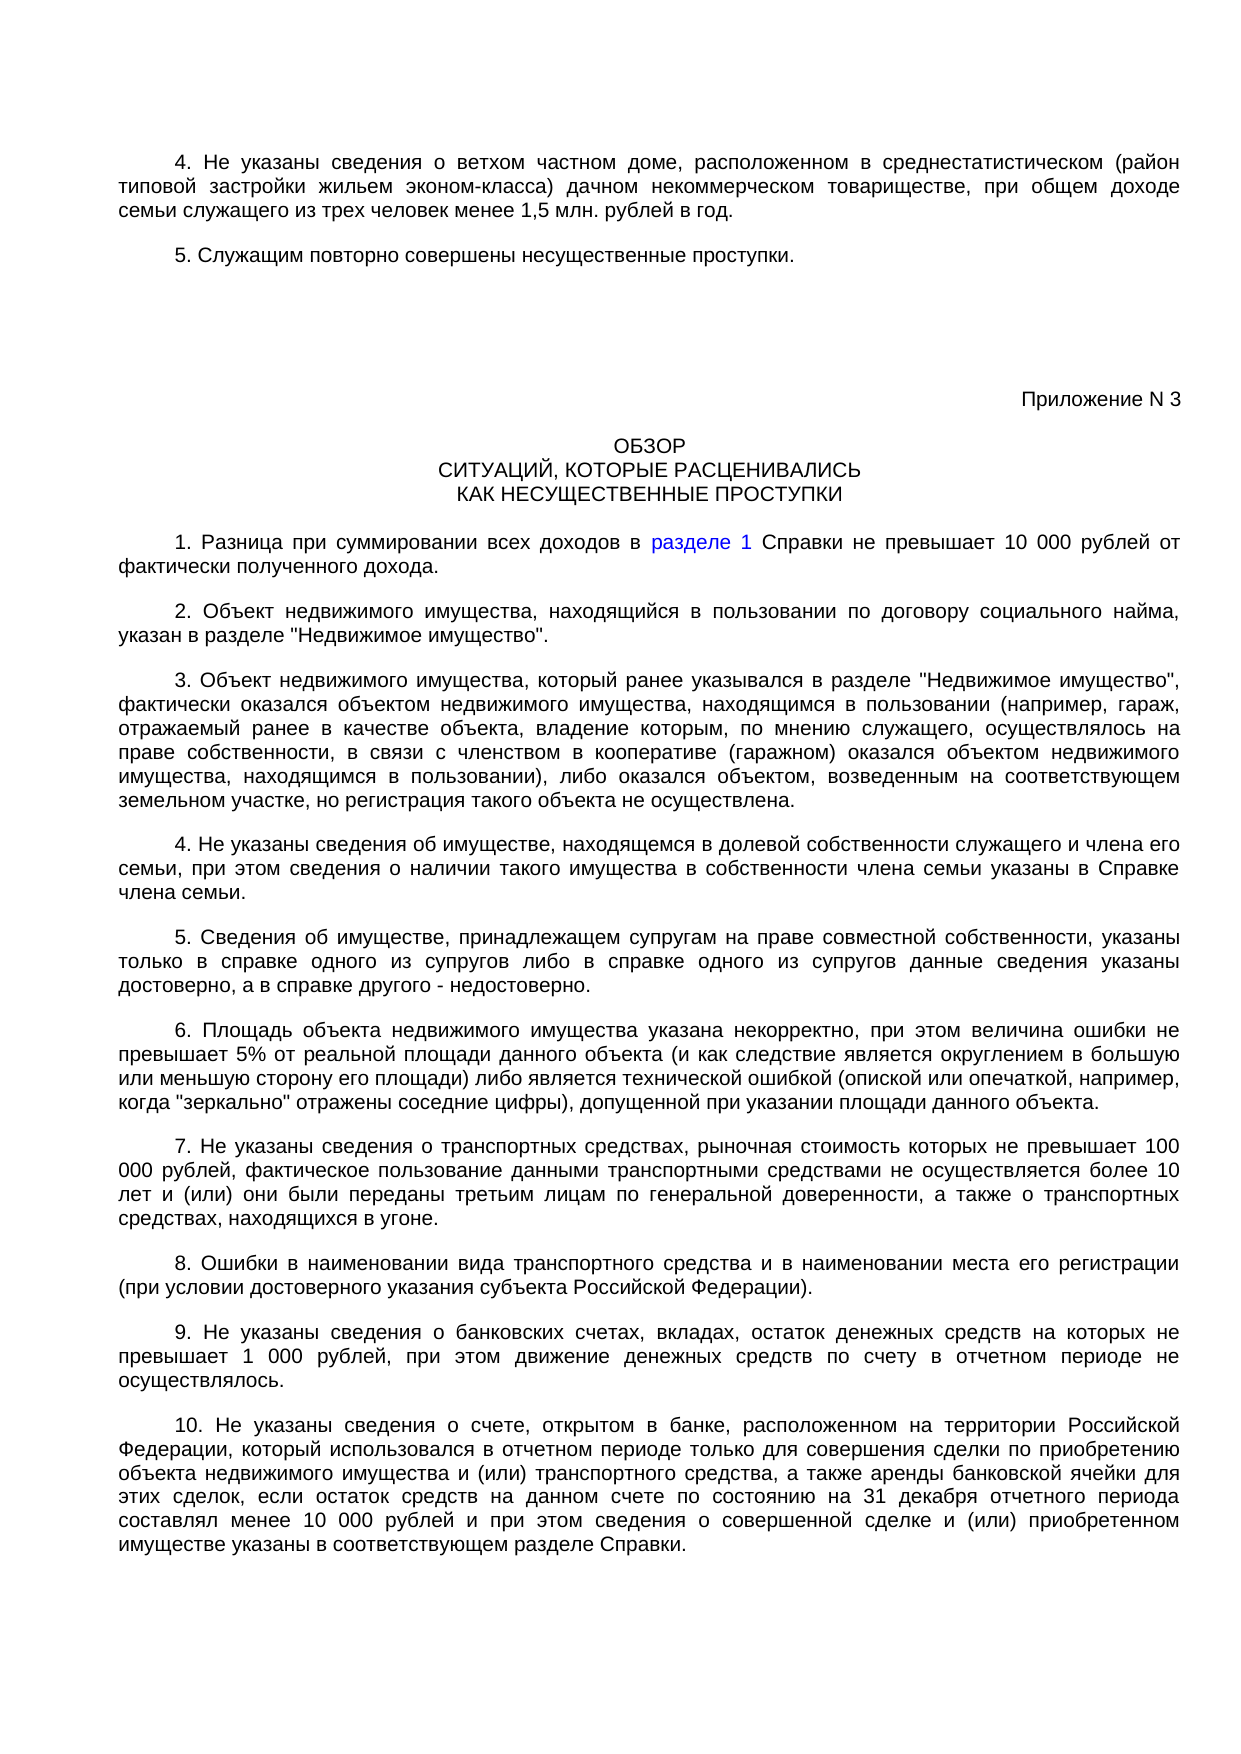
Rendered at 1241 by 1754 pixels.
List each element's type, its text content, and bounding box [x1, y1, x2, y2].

text КАК НЕСУЩЕСТВЕННЫЕ ПРОСТУПКИ [118, 482, 1181, 506]
text 9. Не указаны сведения о банковских счетах, вкладах, остаток денежных средств на которых не превышает 1 000 рублей, при этом движение денежных средств по счету в отчетном периоде не осуществлялось. [118, 1320, 1181, 1392]
text 6. Площадь объекта недвижимого имущества указана некорректно, при этом величина ошибки не превышает 5% от реальной площади данного объекта (и как следствие является округлением в большую или меньшую сторону его площади) либо является технической ошибкой (опиской или опечаткой, например, когда "зеркально" отражены соседние цифры), допущенной при указании площади данного объекта. [118, 1018, 1181, 1113]
text 5. Служащим повторно совершены несущественные проступки. [118, 243, 1181, 267]
text 3. Объект недвижимого имущества, который ранее указывался в разделе "Недвижимое имущество", фактически оказался объектом недвижимого имущества, находящимся в пользовании (например, гараж, отражаемый ранее в качестве объекта, владение которым, по мнению служащего, осуществлялось на праве собственности, в связи с членством в кооперативе (гаражном) оказался объектом недвижимого имущества, находящимся в пользовании), либо оказался объектом, возведенным на соответствующем земельном участке, но регистрация такого объекта не осуществлена. [118, 668, 1181, 811]
text 1. Разница при суммировании всех доходов в разделе 1 Справки не превышает 10 000 рублей от фактически полученного дохода. [118, 530, 1181, 578]
text 4. Не указаны сведения о ветхом частном доме, расположенном в среднестатистическом (район типовой застройки жильем эконом-класса) дачном некоммерческом товариществе, при общем доходе семьи служащего из трех человек менее 1,5 млн. рублей в год. [118, 150, 1181, 222]
text 5. Сведения об имуществе, принадлежащем супругам на праве совместной собственности, указаны только в справке одного из супругов либо в справке одного из супругов данные сведения указаны достоверно, а в справке другого - недостоверно. [118, 925, 1181, 997]
text ОБЗОР [118, 434, 1181, 458]
text СИТУАЦИЙ, КОТОРЫЕ РАСЦЕНИВАЛИСЬ [118, 458, 1181, 482]
text 2. Объект недвижимого имущества, находящийся в пользовании по договору социального найма, указан в разделе "Недвижимое имущество". [118, 599, 1181, 647]
text 4. Не указаны сведения об имуществе, находящемся в долевой собственности служащего и члена его семьи, при этом сведения о наличии такого имущества в собственности члена семьи указаны в Справке члена семьи. [118, 832, 1181, 904]
text 8. Ошибки в наименовании вида транспортного средства и в наименовании места его регистрации (при условии достоверного указания субъекта Российской Федерации). [118, 1251, 1181, 1299]
text 10. Не указаны сведения о счете, открытом в банке, расположенном на территории Российской Федерации, который использовался в отчетном периоде только для совершения сделки по приобретению объекта недвижимого имущества и (или) транспортного средства, а также аренды банковской ячейки для этих сделок, если остаток средств на данном счете по состоянию на 31 декабря отчетного периода составлял менее 10 000 рублей и при этом сведения о совершенной сделке и (или) приобретенном имуществе указаны в соответствующем разделе Справки. [118, 1412, 1181, 1556]
text 7. Не указаны сведения о транспортных средствах, рыночная стоимость которых не превышает 100 000 рублей, фактическое пользование данными транспортными средствами не осуществляется более 10 лет и (или) они были переданы третьим лицам по генеральной доверенности, а также о транспортных средствах, находящихся в угоне. [118, 1134, 1181, 1230]
text Приложение N 3 [118, 386, 1181, 410]
